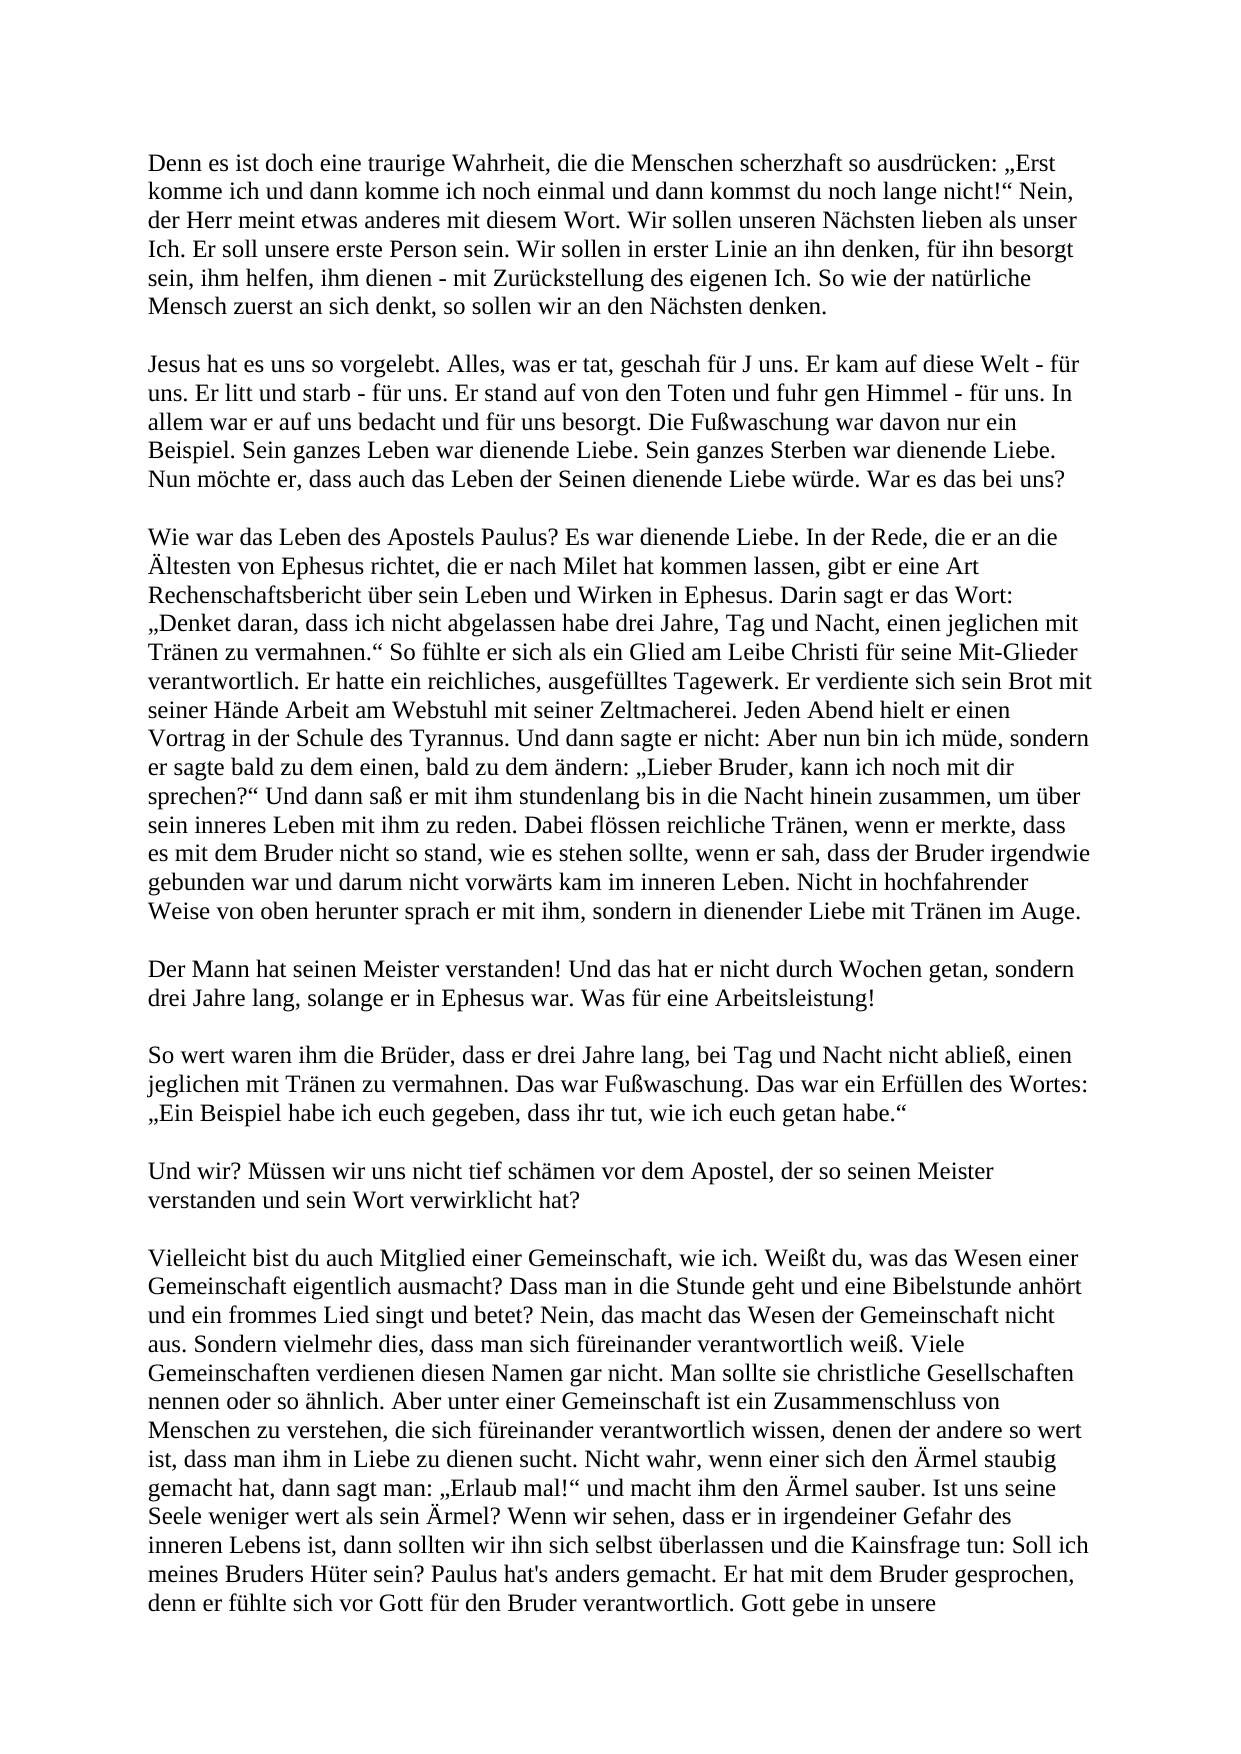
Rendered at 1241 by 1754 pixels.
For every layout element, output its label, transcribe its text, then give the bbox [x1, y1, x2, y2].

text Jesus hat es uns so vorgelebt. Alles, was er tat, geschah für J uns. Er kam auf diese Welt - für uns. Er litt und starb - für uns. Er stand auf von den Toten und fuhr gen Himmel - für uns. In allem war er auf uns bedacht und für uns besorgt. Die Fußwaschung war davon nur ein Beispiel. Sein ganzes Leben war dienende Liebe. Sein ganzes Sterben war dienende Liebe. Nun möchte er, dass auch das Leben der Seinen dienende Liebe würde. War es das bei uns? [148, 349, 1093, 493]
text So wert waren ihm die Brüder, dass er drei Jahre lang, bei Tag und Nacht nicht abließ, einen jeglichen mit Tränen zu vermahnen. Das war Fußwaschung. Das war ein Erfüllen des Wortes: „Ein Beispiel habe ich euch gegeben, dass ihr tut, wie ich euch getan habe.“ [148, 1041, 1093, 1127]
text Wie war das Leben des Apostels Paulus? Es war dienende Liebe. In der Rede, die er an die Ältesten von Ephesus richtet, die er nach Milet hat kommen lassen, gibt er eine Art Rechenschaftsbericht über sein Leben und Wirken in Ephesus. Darin sagt er das Wort: „Denket daran, dass ich nicht abgelassen habe drei Jahre, Tag und Nacht, einen jeglichen mit Tränen zu vermahnen.“ So fühlte er sich als ein Glied am Leibe Christi für seine Mit-Glieder verantwortlich. Er hatte ein reichliches, ausgefülltes Tagewerk. Er verdiente sich sein Brot mit seiner Hände Arbeit am Webstuhl mit seiner Zeltmacherei. Jeden Abend hielt er einen Vortrag in der Schule des Tyrannus. Und dann sagte er nicht: Aber nun bin ich müde, sondern er sagte bald zu dem einen, bald zu dem ändern: „Lieber Bruder, kann ich noch mit dir sprechen?“ Und dann saß er mit ihm stundenlang bis in die Nacht hinein zusammen, um über sein inneres Leben mit ihm zu reden. Dabei flössen reichliche Tränen, wenn er merkte, dass es mit dem Bruder nicht so stand, wie es stehen sollte, wenn er sah, dass der Bruder irgendwie gebunden war und darum nicht vorwärts kam im inneren Leben. Nicht in hochfahrender Weise von oben herunter sprach er mit ihm, sondern in dienender Liebe mit Tränen im Auge. [148, 522, 1093, 925]
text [148, 1243, 1093, 1616]
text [148, 148, 1093, 320]
text Und wir? Müssen wir uns nicht tief schämen vor dem Apostel, der so seinen Meister verstanden und sein Wort verwirklicht hat? [148, 1156, 1093, 1213]
text Der Mann hat seinen Meister verstanden! Und das hat er nicht durch Wochen getan, sondern drei Jahre lang, solange er in Ephesus war. Was für eine Arbeitsleistung! [148, 954, 1093, 1011]
